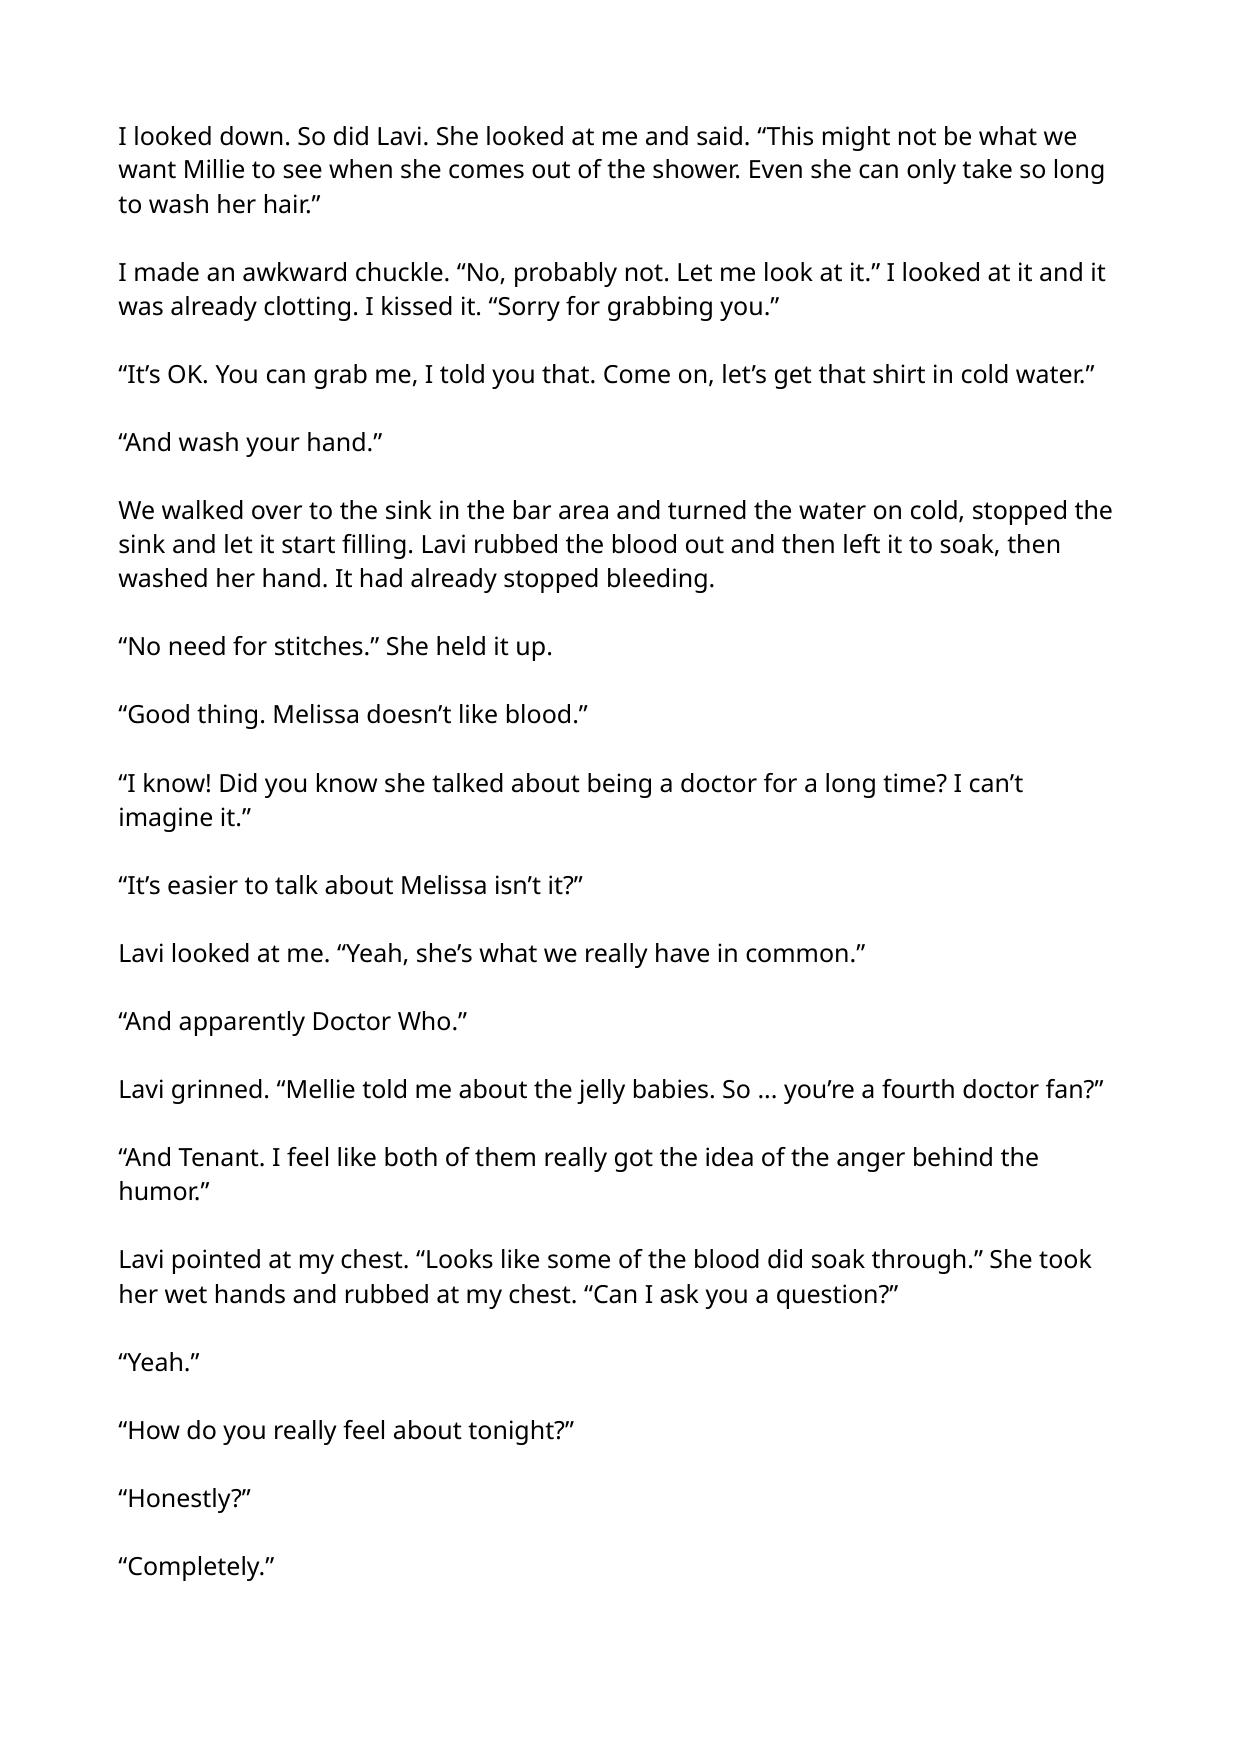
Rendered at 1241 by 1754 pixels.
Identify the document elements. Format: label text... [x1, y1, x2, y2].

text I made an awkward chuckle. “No, probably not. Let me look at it.” I looked at it and it was already clotting. I kissed it. “Sorry for grabbing you.” [118, 254, 1122, 322]
text We walked over to the sink in the bar area and turned the water on cold, stopped the sink and let it start filling. Lavi rubbed the blood out and then left it to soak, then washed her hand. It had already stopped bleeding. [118, 493, 1122, 595]
text “It’s OK. You can grab me, I told you that. Come on, let’s get that shirt in cold water.” [118, 357, 1122, 391]
text “And wash your hand.” [118, 425, 1122, 459]
text “Honestly?” [118, 1481, 1122, 1515]
text “And Tenant. I feel like both of them really got the idea of the anger behind the humor.” [118, 1140, 1122, 1208]
text “And apparently Doctor Who.” [118, 1004, 1122, 1038]
text Lavi pointed at my chest. “Looks like some of the blood did soak through.” She took her wet hands and rubbed at my chest. “Can I ask you a question?” [118, 1242, 1122, 1310]
text I looked down. So did Lavi. She looked at me and said. “This might not be what we want Millie to see when she comes out of the shower. Even she can only take so long to wash her hair.” [118, 118, 1122, 220]
text “I know! Did you know she talked about being a doctor for a long time? I can’t imagine it.” [118, 765, 1122, 833]
text “How do you really feel about tonight?” [118, 1412, 1122, 1447]
text “Yeah.” [118, 1344, 1122, 1378]
text “Good thing. Melissa doesn’t like blood.” [118, 697, 1122, 731]
text Lavi grinned. “Mellie told me about the jelly babies. So ... you’re a fourth doctor fan?” [118, 1072, 1122, 1106]
text “Completely.” [118, 1549, 1122, 1583]
text “No need for stitches.” She held it up. [118, 629, 1122, 663]
text Lavi looked at me. “Yeah, she’s what we really have in common.” [118, 936, 1122, 970]
text “It’s easier to talk about Melissa isn’t it?” [118, 867, 1122, 902]
